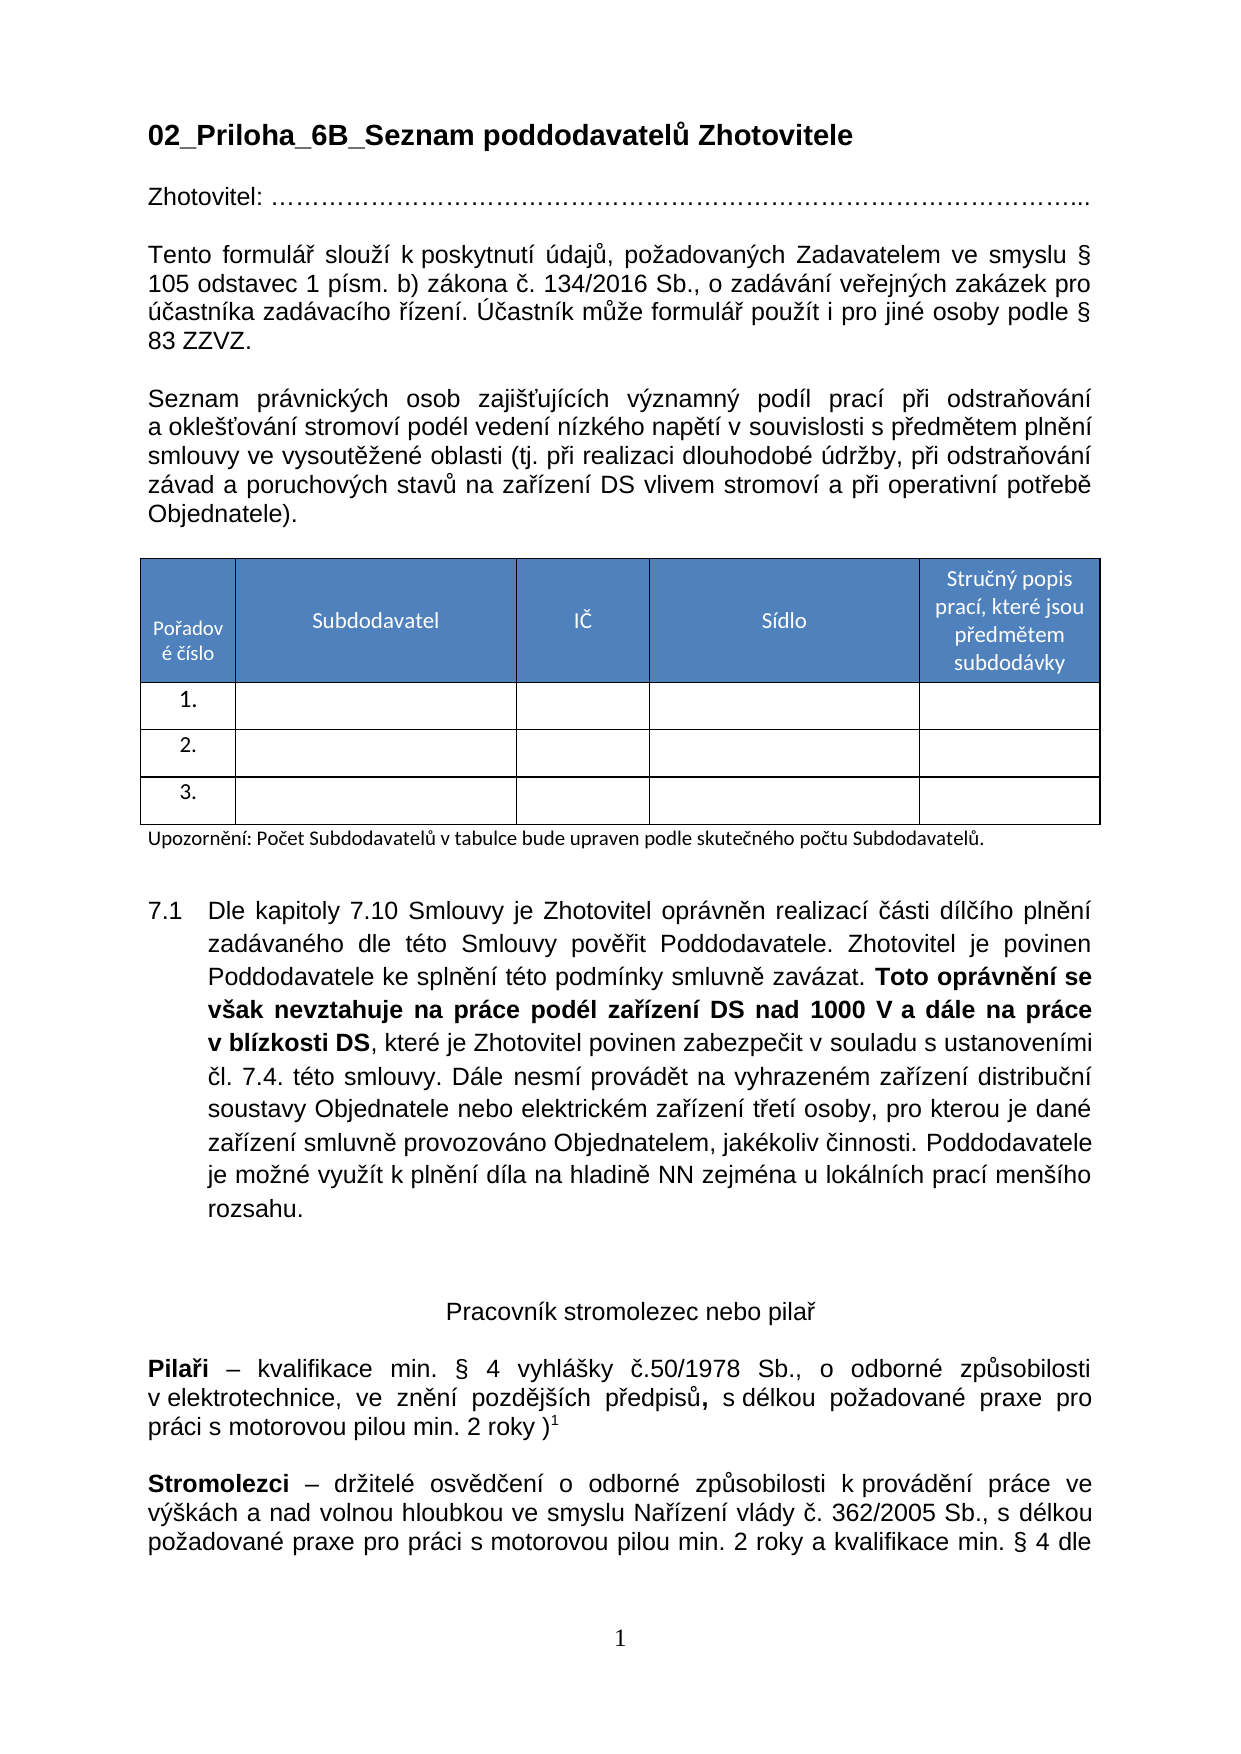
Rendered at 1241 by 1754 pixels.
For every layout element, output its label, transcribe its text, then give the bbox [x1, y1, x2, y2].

text Tento formulář slouží k poskytnutí údajů, požadovaných Zadavatelem ve smyslu § 105 odstavec 1 písm. b) zákona č. 134/2016 Sb., o zadávání veřejných zakázek pro účastníka zadávacího řízení. Účastník může formulář použít i pro jiné osoby podle § 83 ZZVZ. [148, 240, 1093, 355]
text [148, 1440, 1093, 1555]
text Pracovník stromolezec nebo pilař [148, 1268, 1093, 1325]
table_cell [517, 683, 649, 729]
table_cell [517, 730, 649, 776]
table_cell 2. [141, 730, 235, 776]
text Pilaři – kvalifikace min. § 4 vyhlášky č.50/1978 Sb., o odborné způsobilosti v elektrotechnice, ve znění pozdějších předpisů, s délkou požadované praxe pro práci s motorovou pilou min. 2 roky )1 [148, 1325, 1093, 1440]
list Dle kapitoly 7.10 Smlouvy je Zhotovitel oprávněn realizací části dílčího plnění zadávaného dle této Smlouvy pověřit Poddodavatele. Zhotovitel je povinen Poddodavatele ke splnění této podmínky smluvně zavázat. Toto oprávnění se však nevztahuje na práce podél zařízení DS nad 1000 V a dále na práce v blízkosti DS, které je Zhotovitel povinen zabezpečit v souladu s ustanoveními čl. 7.4. této smlouvy. Dále nesmí provádět na vyhrazeném zařízení distribuční soustavy Objednatele nebo elektrickém zařízení třetí osoby, pro kterou je dané zařízení smluvně provozováno Objednatelem, jakékoliv činnosti. Poddodavatele je možné využít k plnění díla na hladině NN zejména u lokálních prací menšího rozsahu. [148, 896, 1093, 1222]
table_cell 1. [141, 683, 235, 729]
table_header Sídlo [650, 559, 919, 682]
table_cell [650, 730, 919, 776]
table_header Subdodavatel [236, 559, 516, 682]
table_cell [650, 778, 919, 824]
table_header IČ [517, 559, 649, 682]
table_cell [236, 778, 516, 824]
table_cell [517, 778, 649, 824]
table_header Stručný popis prací, které jsou předmětem subdodávky [920, 559, 1099, 682]
table_cell 3. [141, 778, 235, 824]
table_cell [920, 730, 1099, 776]
table_cell [650, 683, 919, 729]
table_cell [236, 683, 516, 729]
text 02_Priloha_6B_Seznam poddodavatelů Zhotovitele [148, 118, 1093, 152]
table_cell [920, 778, 1099, 824]
table_header Pořadové číslo [141, 559, 235, 682]
text Zhotovitel: ……………………………………………………………………………………... [148, 182, 1093, 211]
table_cell [920, 683, 1099, 729]
text Upozornění: Počet Subdodavatelů v tabulce bude upraven podle skutečného počtu Subdodavatelů. [148, 825, 1093, 850]
table_cell [236, 730, 516, 776]
text Seznam právnických osob zajišťujících významný podíl prací při odstraňování a oklešťování stromoví podél vedení nízkého napětí v souvislosti s předmětem plnění smlouvy ve vysoutěžené oblasti (tj. při realizaci dlouhodobé údržby, při odstraňování závad a poruchových stavů na zařízení DS vlivem stromoví a při operativní potřebě Objednatele). [148, 383, 1093, 527]
